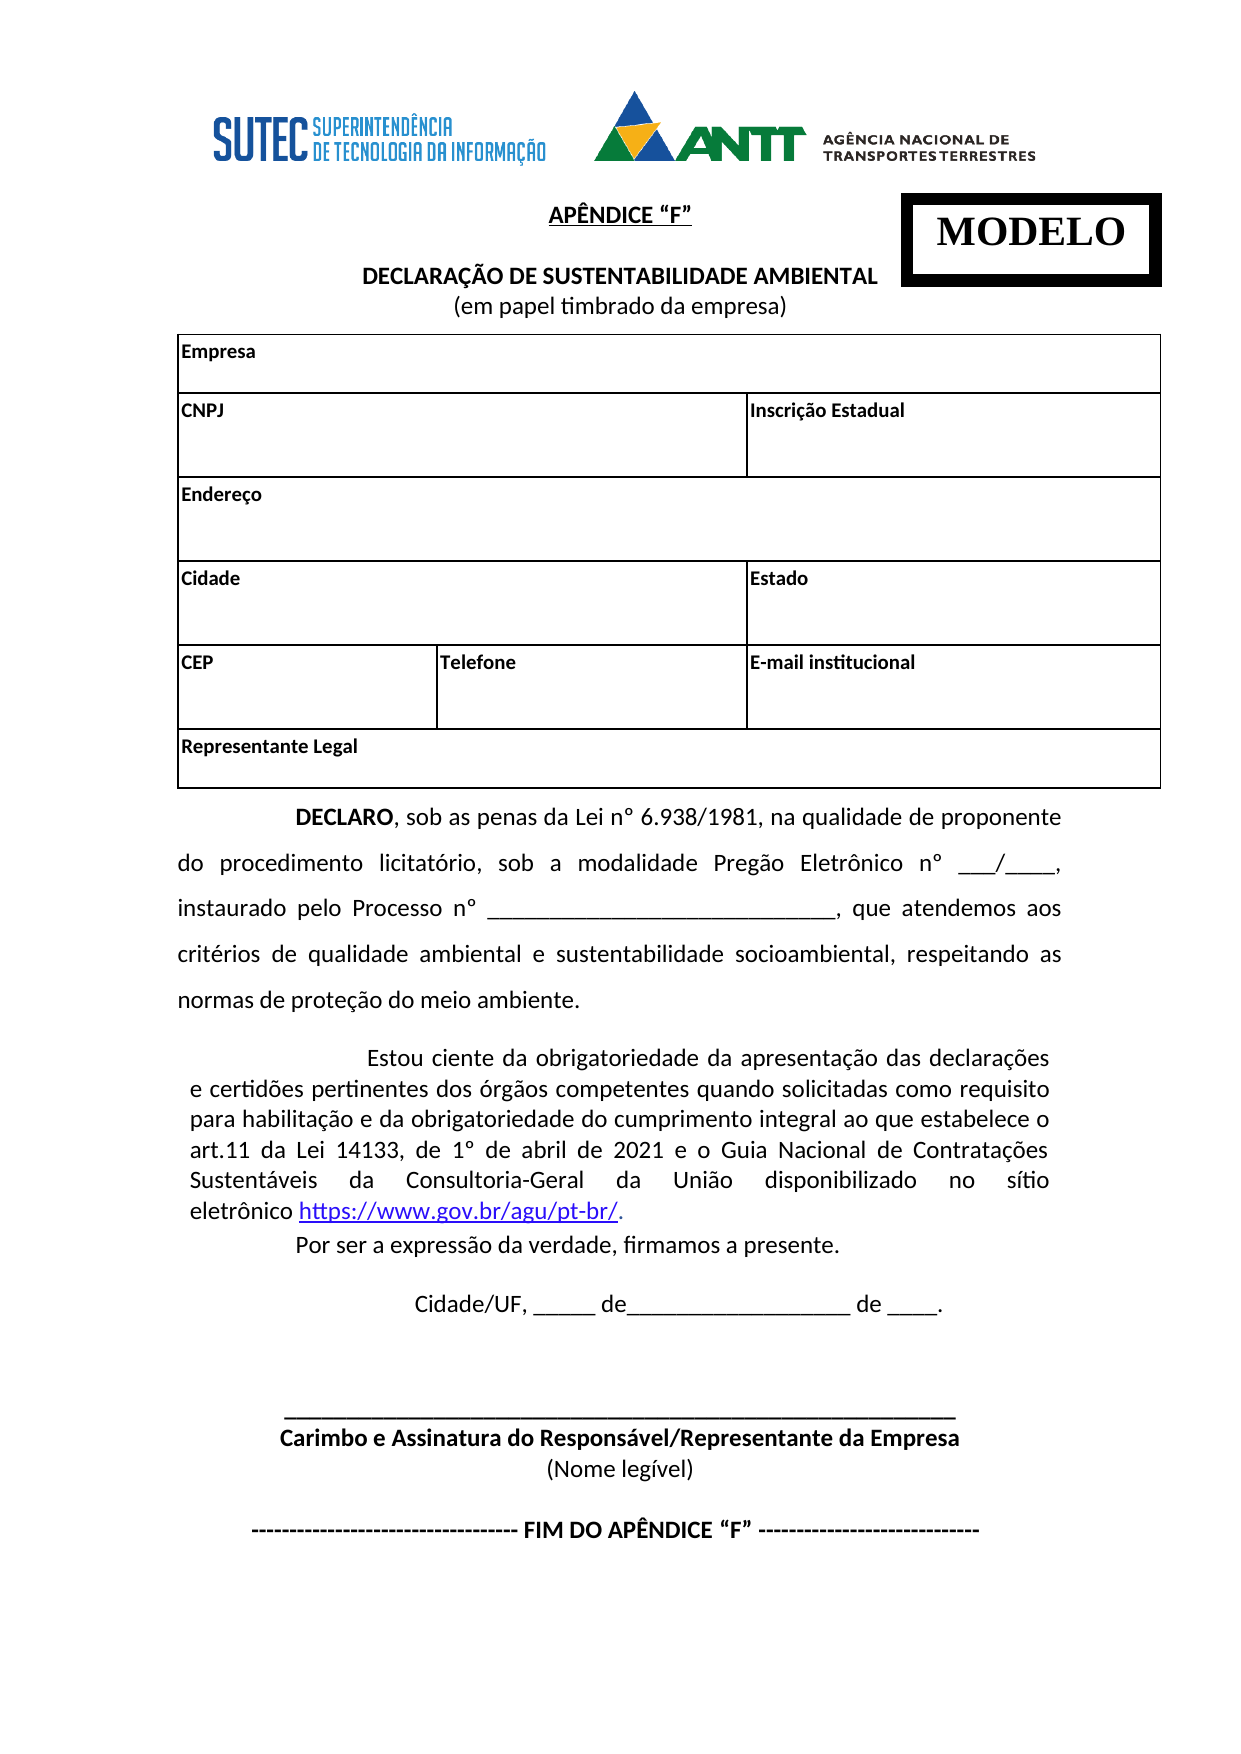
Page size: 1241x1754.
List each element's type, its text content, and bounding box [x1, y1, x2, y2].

table_cell Estado [748, 562, 1160, 644]
text Estou ciente da obrigatoriedade da apresentação das declarações e certidões pertinentes dos órgãos competentes quando solicitadas como requisito para habilitação e da obrigatoriedade do cumprimento integral ao que estabelece o art.11 da Lei 14133, de 1º de abril de 2021 e o Guia Nacional de Contratações Sustentáveis da Consultoria-Geral da União disponibilizado no sítio eletrônico https://www.gov.br/agu/pt-br/. [189, 1042, 1051, 1225]
table_cell Telefone [438, 646, 746, 728]
table_cell CNPJ [179, 394, 746, 476]
text (em papel timbrado da empresa) [177, 290, 1063, 321]
table_cell Endereço [179, 478, 1160, 560]
table_cell E-mail institucional [748, 646, 1160, 728]
text Por ser a expressão da verdade, firmamos a presente. [177, 1229, 1063, 1260]
text (Nome legível) [177, 1453, 1063, 1483]
text APÊNDICE “F” [177, 199, 901, 229]
table_cell CEP [179, 646, 436, 728]
table_cell Inscrição Estadual [748, 394, 1160, 476]
subtitle DECLARAÇÃO de Sustentabilidade Ambiental [177, 260, 1063, 290]
picture [177, 73, 1063, 199]
text ______________________________________________________ [177, 1392, 1063, 1422]
table_cell Cidade [179, 562, 746, 644]
text Carimbo e Assinatura do Responsável/Representante da Empresa [177, 1422, 1063, 1453]
table_header Empresa [179, 335, 1160, 392]
text Cidade/UF, _____ de__________________ de ____. [177, 1288, 1063, 1318]
table_cell Representante Legal [179, 730, 1160, 787]
text DECLARO, sob as penas da Lei nº 6.938/1981, na qualidade de proponente do procedimento licitatório, sob a modalidade Pregão Eletrônico nº ___/____, instaurado pelo Processo nº ____________________________, que atendemos aos critérios de qualidade ambiental e sustentabilidade socioambiental, respeitando as normas de proteção do meio ambiente. [177, 801, 1063, 1014]
text ----------------------------------- FIM DO APÊNDICE “F” ----------------------------- [177, 1514, 1063, 1544]
